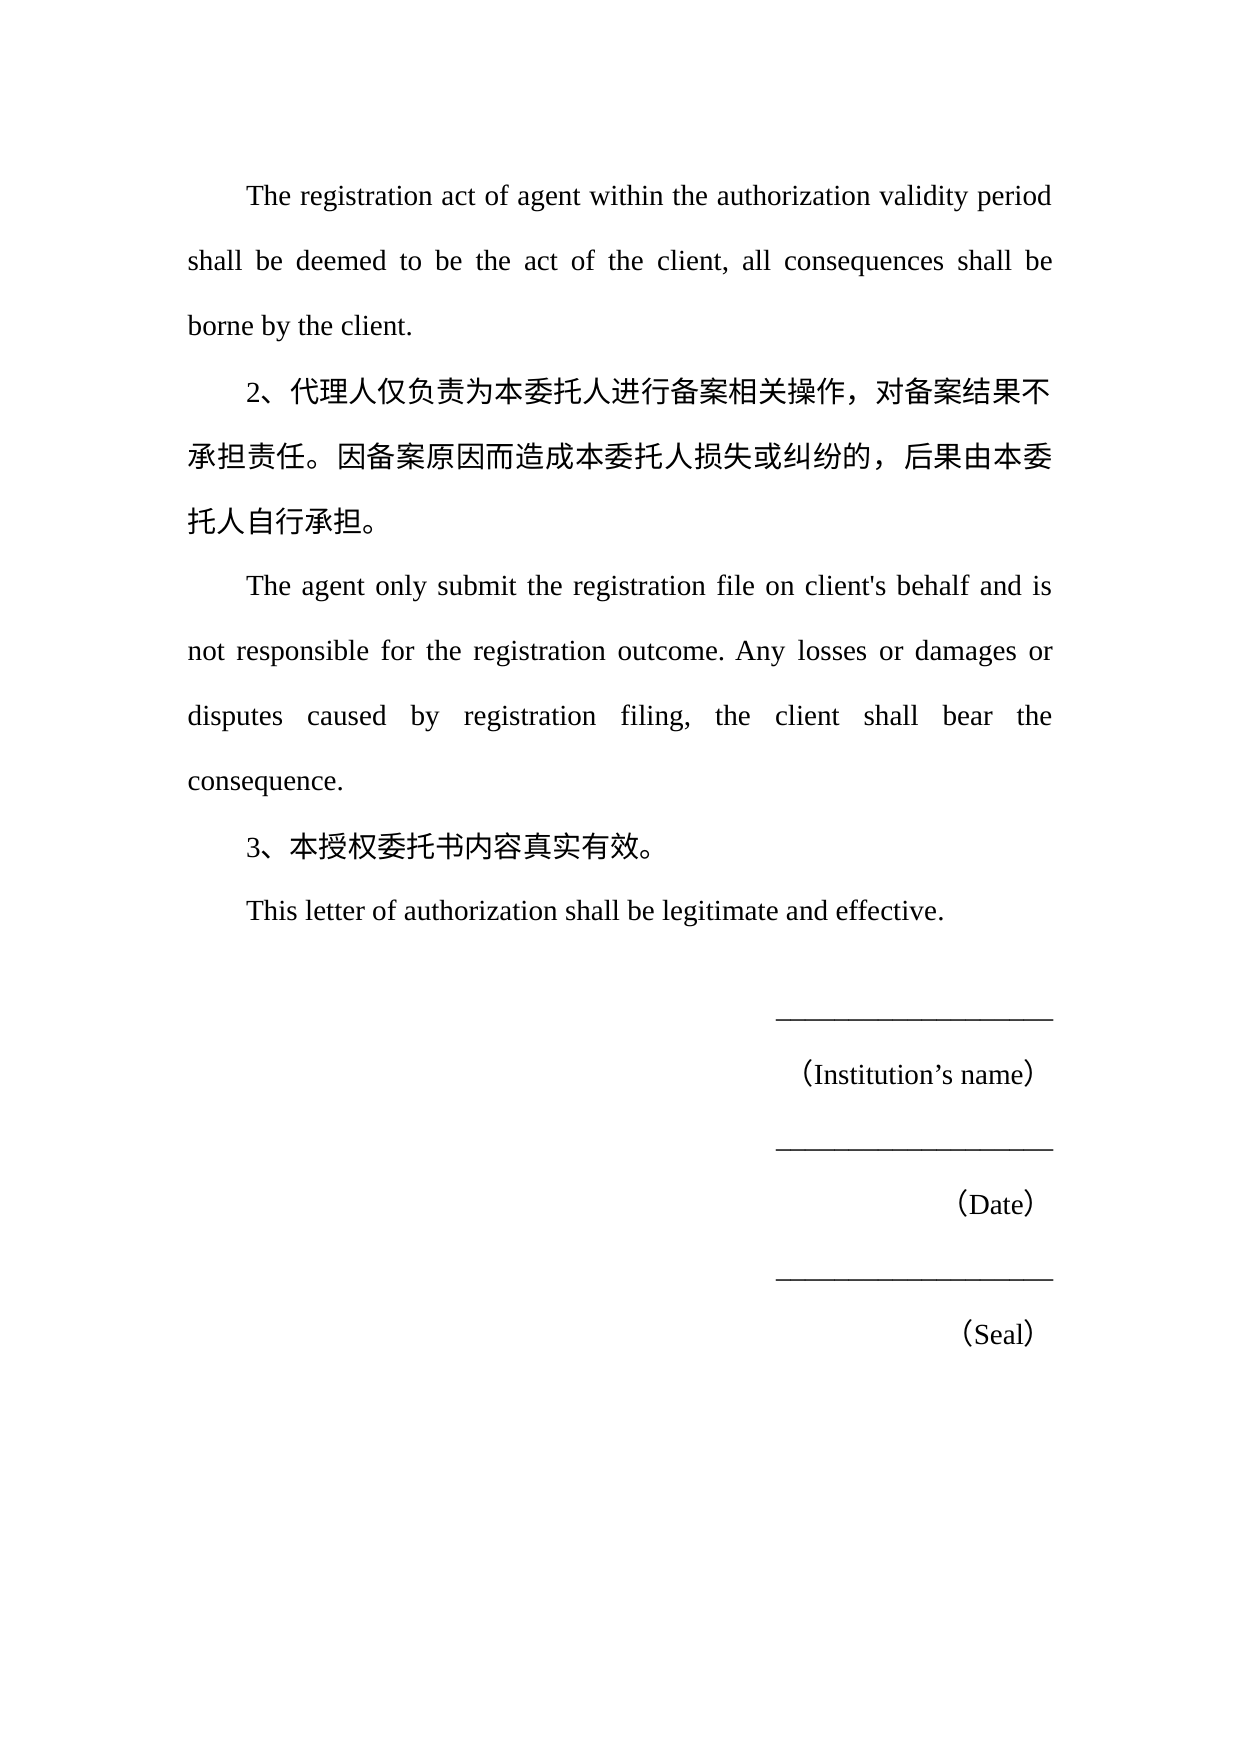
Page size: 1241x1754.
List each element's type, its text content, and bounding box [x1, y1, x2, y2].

text 3、本授权委托书内容真实有效。 [187, 812, 1053, 877]
text （Institution’s name） [187, 1039, 1053, 1104]
text ___________________ [187, 1234, 1053, 1299]
text （Seal） [187, 1299, 1053, 1364]
text ___________________ [187, 1104, 1053, 1169]
text ___________________ [187, 974, 1053, 1039]
text 2、代理人仅负责为本委托人进行备案相关操作，对备案结果不承担责任。因备案原因而造成本委托人损失或纠纷的，后果由本委托人自行承担。 [187, 357, 1053, 552]
text This letter of authorization shall be legitimate and effective. [187, 877, 1053, 942]
text The registration act of agent within the authorization validity period shall be deemed to be the act of the client, all consequences shall be borne by the client. [187, 162, 1053, 357]
text The agent only submit the registration file on client's behalf and is not responsible for the registration outcome. Any losses or damages or disputes caused by registration filing, the client shall bear the consequence. [187, 552, 1053, 812]
text （Date） [187, 1169, 1053, 1234]
